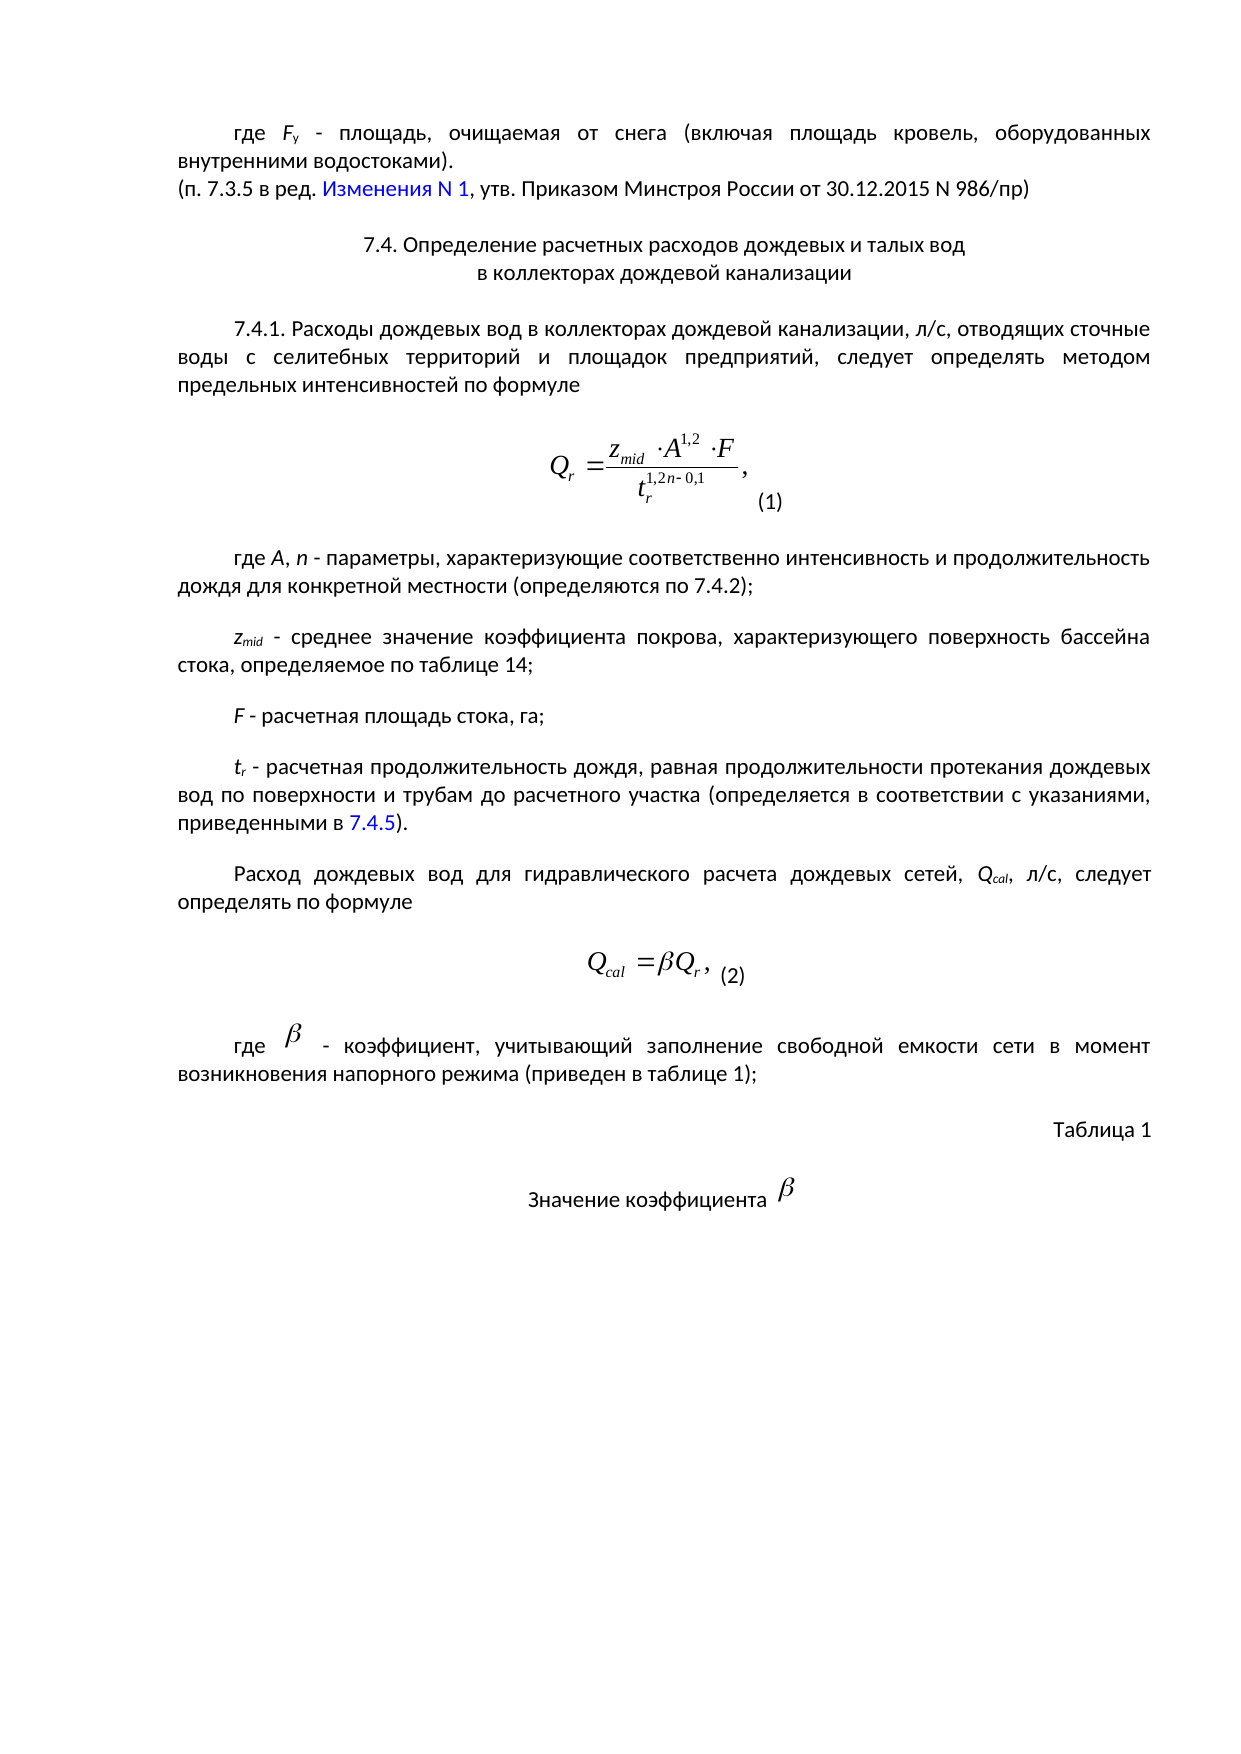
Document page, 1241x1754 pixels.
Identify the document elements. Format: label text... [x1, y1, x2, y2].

text где A, n - параметры, характеризующие соответственно интенсивность и продолжительность дождя для конкретной местности (определяются по 7.4.2); [177, 543, 1152, 599]
text (п. 7.3.5 в ред. Изменения N 1, утв. Приказом Минстроя России от 30.12.2015 N 986/пр) [177, 174, 1152, 202]
text F - расчетная площадь стока, га; [177, 701, 1152, 729]
text в коллекторах дождевой канализации [177, 258, 1152, 286]
text Расход дождевых вод для гидравлического расчета дождевых сетей, Qcal, л/с, следует определять по формуле [177, 859, 1152, 915]
text где Fу - площадь, очищаемая от снега (включая площадь кровель, оборудованных внутренними водостоками). [177, 118, 1152, 174]
text (1) [177, 426, 1152, 515]
text (2) [177, 943, 1152, 989]
text Таблица 1 [177, 1115, 1152, 1143]
text 7.4. Определение расчетных расходов дождевых и талых вод [177, 230, 1152, 258]
text tr - расчетная продолжительность дождя, равная продолжительности протекания дождевых вод по поверхности и трубам до расчетного участка (определяется в соответствии с указаниями, приведенными в 7.4.5). [177, 752, 1152, 836]
text где - коэффициент, учитывающий заполнение свободной емкости сети в момент возникновения напорного режима (приведен в таблице 1); [177, 1017, 1152, 1087]
text zmid - среднее значение коэффициента покрова, характеризующего поверхность бассейна стока, определяемое по таблице 14; [177, 622, 1152, 678]
text Значение коэффициента [177, 1171, 1152, 1213]
text 7.4.1. Расходы дождевых вод в коллекторах дождевой канализации, л/с, отводящих сточные воды с селитебных территорий и площадок предприятий, следует определять методом предельных интенсивностей по формуле [177, 314, 1152, 398]
